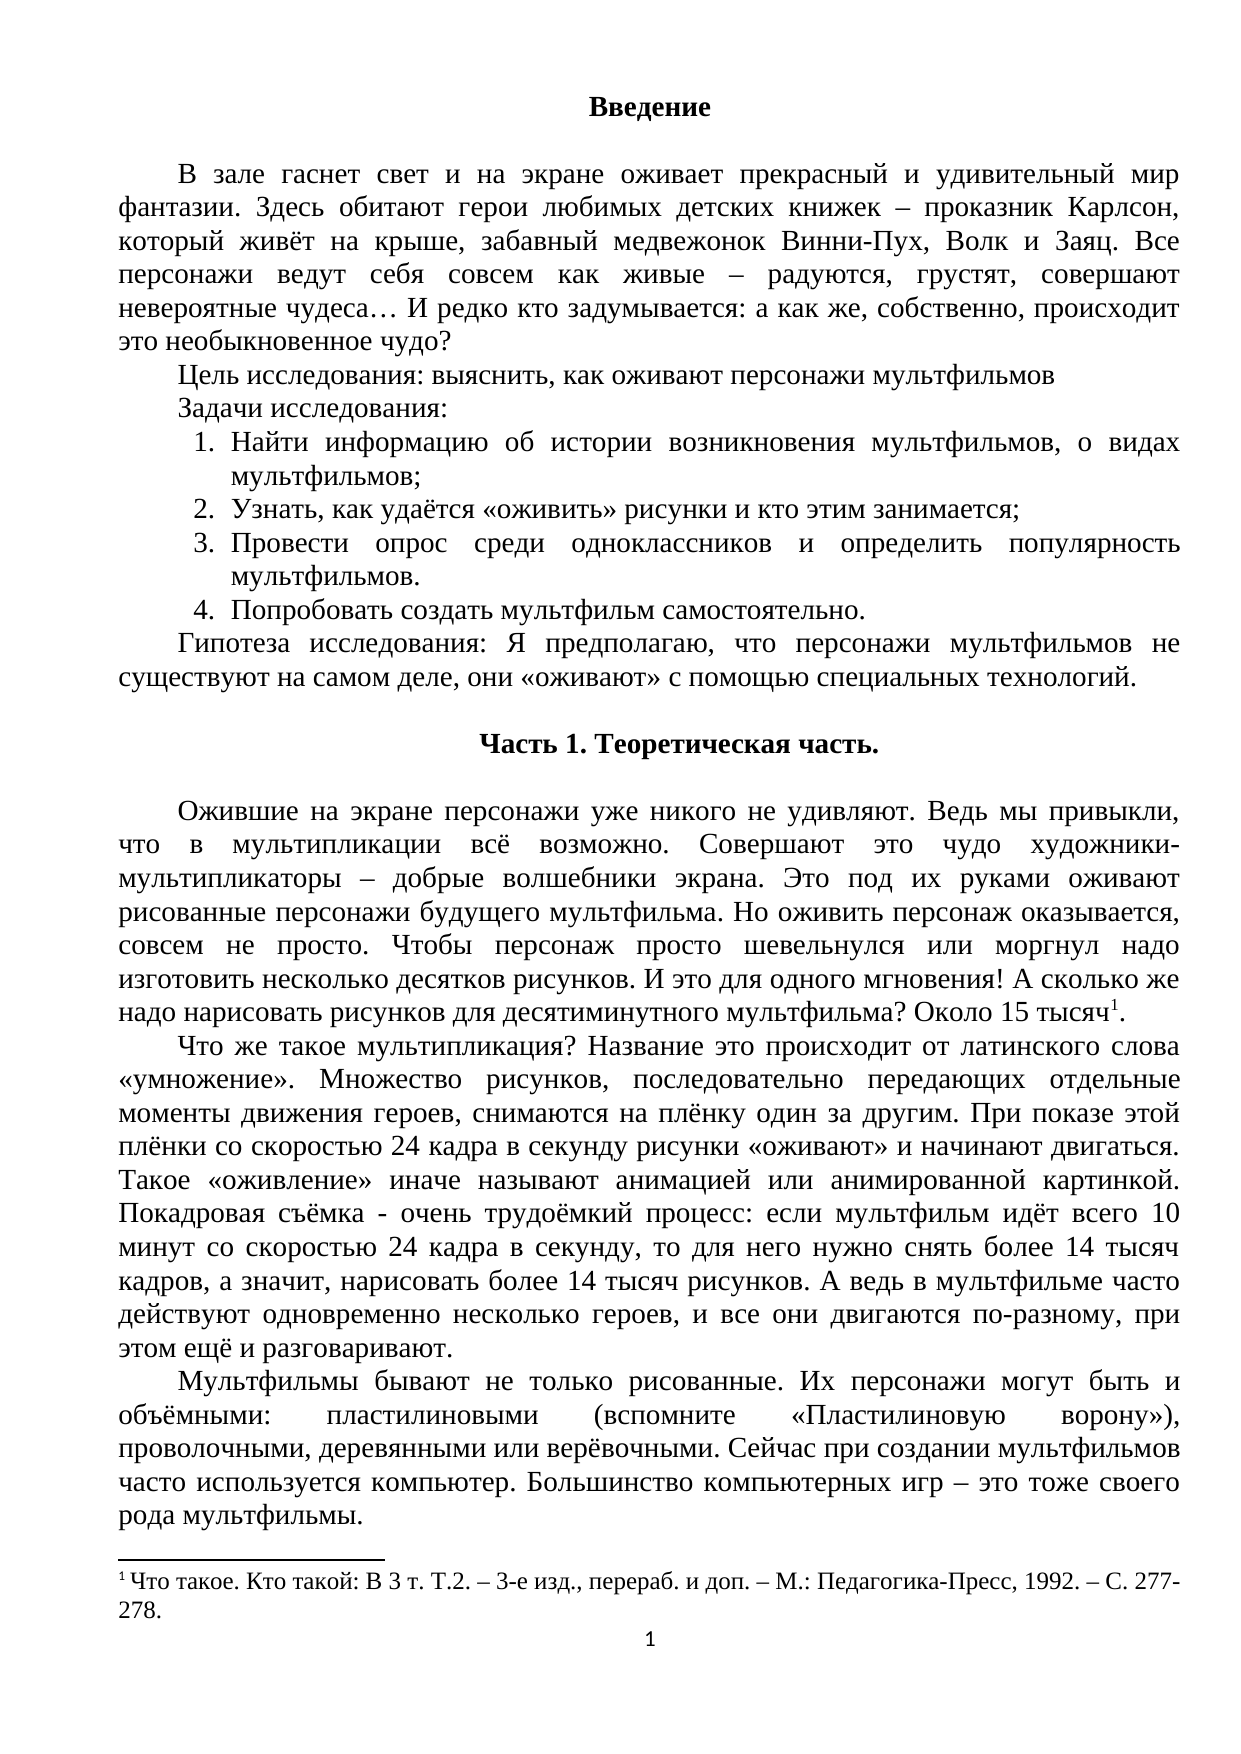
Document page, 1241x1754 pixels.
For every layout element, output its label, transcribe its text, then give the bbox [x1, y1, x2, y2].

text В зале гаснет свет и на экране оживает прекрасный и удивительный мир фантазии. Здесь обитают герои любимых детских книжек – проказник Карлсон, который живёт на крыше, забавный медвежонок Винни-Пух, Волк и Заяц. Все персонажи ведут себя совсем как живые – радуются, грустят, совершают невероятные чудеса… И редко кто задумывается: а как же, собственно, происходит это необыкновенное чудо? [118, 156, 1181, 357]
list Найти информацию об истории возникновения мультфильмов, о видах мультфильмов; [193, 424, 1181, 491]
text Введение [118, 89, 1181, 122]
text Мультфильмы бывают не только рисованные. Их персонажи могут быть и объёмными: пластилиновыми (вспомните «Пластилиновую ворону»), проволочными, деревянными или верёвочными. Сейчас при создании мультфильмов часто используется компьютер. Большинство компьютерных игр – это тоже своего рода мультфильмы. [118, 1363, 1181, 1531]
list Узнать, как удаётся «оживить» рисунки и кто этим занимается; [193, 491, 1181, 525]
text Цель исследования: выяснить, как оживают персонажи мультфильмов [118, 357, 1181, 391]
text Задачи исследования: [118, 391, 1181, 424]
text Часть 1. Теоретическая часть. [118, 726, 1181, 759]
text Гипотеза исследования: Я предполагаю, что персонажи мультфильмов не существуют на самом деле, они «оживают» с помощью специальных технологий. [118, 625, 1181, 692]
list Провести опрос среди одноклассников и определить популярность мультфильмов. [193, 525, 1181, 592]
list Попробовать создать мультфильм самостоятельно. [193, 592, 1181, 625]
text Что же такое мультипликация? Название это происходит от латинского слова «умножение». Множество рисунков, последовательно передающих отдельные моменты движения героев, снимаются на плёнку один за другим. При показе этой плёнки со скоростью 24 кадра в секунду рисунки «оживают» и начинают двигаться. Такое «оживление» иначе называют анимацией или анимированной картинкой. Покадровая съёмка - очень трудоёмкий процесс: если мультфильм идёт всего 10 минут со скоростью 24 кадра в секунду, то для него нужно снять более 14 тысяч кадров, а значит, нарисовать более 14 тысяч рисунков. А ведь в мультфильме часто действуют одновременно несколько героев, и все они двигаются по-разному, при этом ещё и разговаривают. [118, 1028, 1181, 1363]
text Ожившие на экране персонажи уже никого не удивляют. Ведь мы привыкли, что в мультипликации всё возможно. Совершают это чудо художники-мультипликаторы – добрые волшебники экрана. Это под их руками оживают рисованные персонажи будущего мультфильма. Но оживить персонаж оказывается, совсем не просто. Чтобы персонаж просто шевельнулся или моргнул надо изготовить несколько десятков рисунков. И это для одного мгновения! А сколько же надо нарисовать рисунков для десятиминутного мультфильма? Около 15 тысяч. [118, 793, 1181, 1028]
